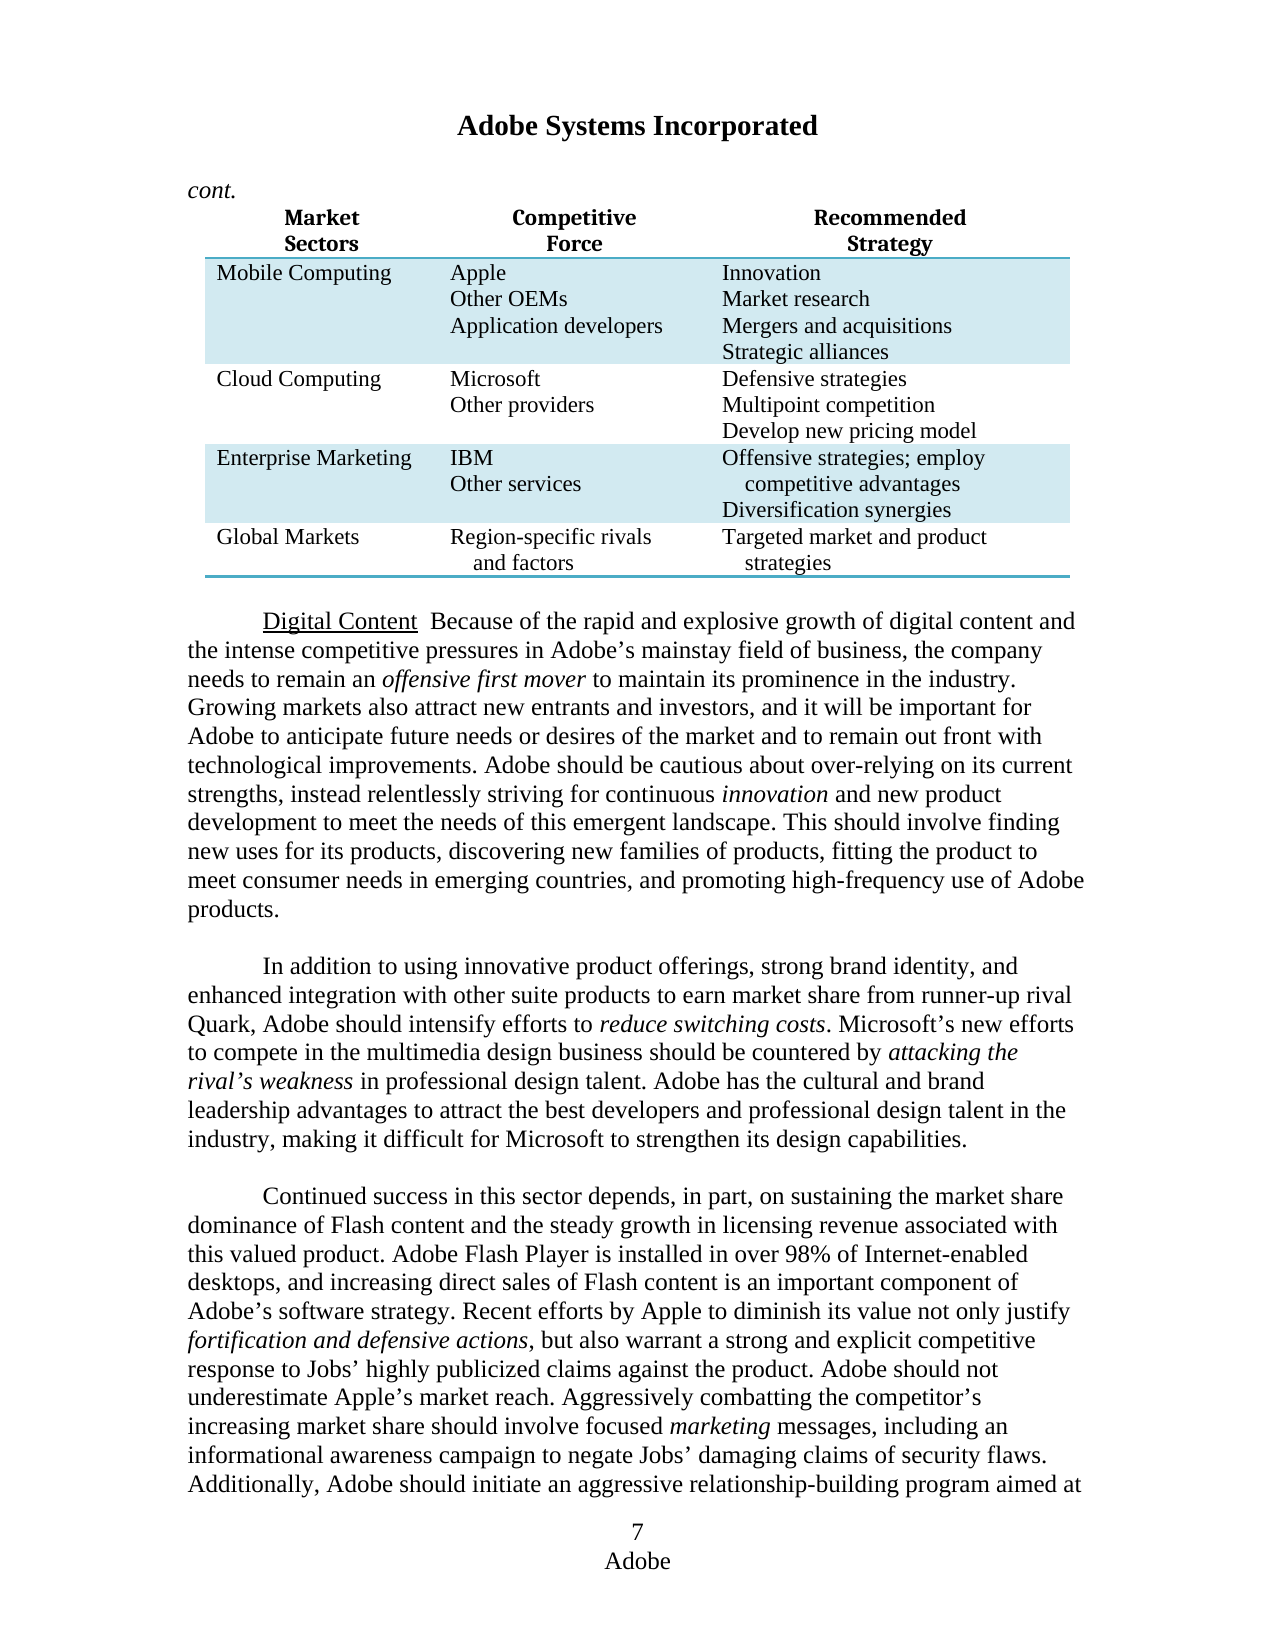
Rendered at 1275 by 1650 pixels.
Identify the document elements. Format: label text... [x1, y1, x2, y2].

table_cell Cloud Computing [205, 365, 439, 444]
table_cell Innovation Market research Mergers and acquisitions Strategic alliances [711, 259, 1070, 364]
text Digital Content Because of the rapid and explosive growth of digital content and the intense competitive pressures in Adobe’s mainstay field of business, the company needs to remain an offensive first mover to maintain its prominence in the industry. Growing markets also attract new entrants and investors, and it will be important for Adobe to anticipate future needs or desires of the market and to remain out front with technological improvements. Adobe should be cautious about over-relying on its current strengths, instead relentlessly striving for continuous innovation and new product development to meet the needs of this emergent landscape. This should involve finding new uses for its products, discovering new families of products, fitting the product to meet consumer needs in emerging countries, and promoting high-frequency use of Adobe products. [187, 606, 1087, 922]
table_cell IBM Other services [439, 444, 711, 523]
table_cell Region-specific rivals and factors [439, 523, 711, 575]
text In addition to using innovative product offerings, strong brand identity, and enhanced integration with other suite products to earn market share from runner-up rival Quark, Adobe should intensify efforts to reduce switching costs. Microsoft’s new efforts to compete in the multimedia design business should be countered by attacking the rival’s weakness in professional design talent. Adobe has the cultural and brand leadership advantages to attract the best developers and professional design talent in the industry, making it difficult for Microsoft to strengthen its design capabilities. [187, 951, 1087, 1152]
table_cell Offensive strategies; employ competitive advantages Diversification synergies [711, 444, 1070, 523]
table_cell Targeted market and product strategies [711, 523, 1070, 575]
table_cell Defensive strategies Multipoint competition Develop new pricing model [711, 365, 1070, 444]
text cont. [187, 176, 1087, 204]
table_cell Apple Other OEMs Application developers [439, 259, 711, 364]
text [187, 1181, 1087, 1497]
table_header Competitive Force [439, 204, 711, 257]
table_cell Global Markets [205, 523, 439, 575]
table_header Market Sectors [205, 204, 439, 257]
table_cell Microsoft Other providers [439, 365, 711, 444]
table_cell Enterprise Marketing [205, 444, 439, 523]
table_header Recommended Strategy [711, 204, 1070, 257]
table_cell Mobile Computing [205, 259, 439, 364]
